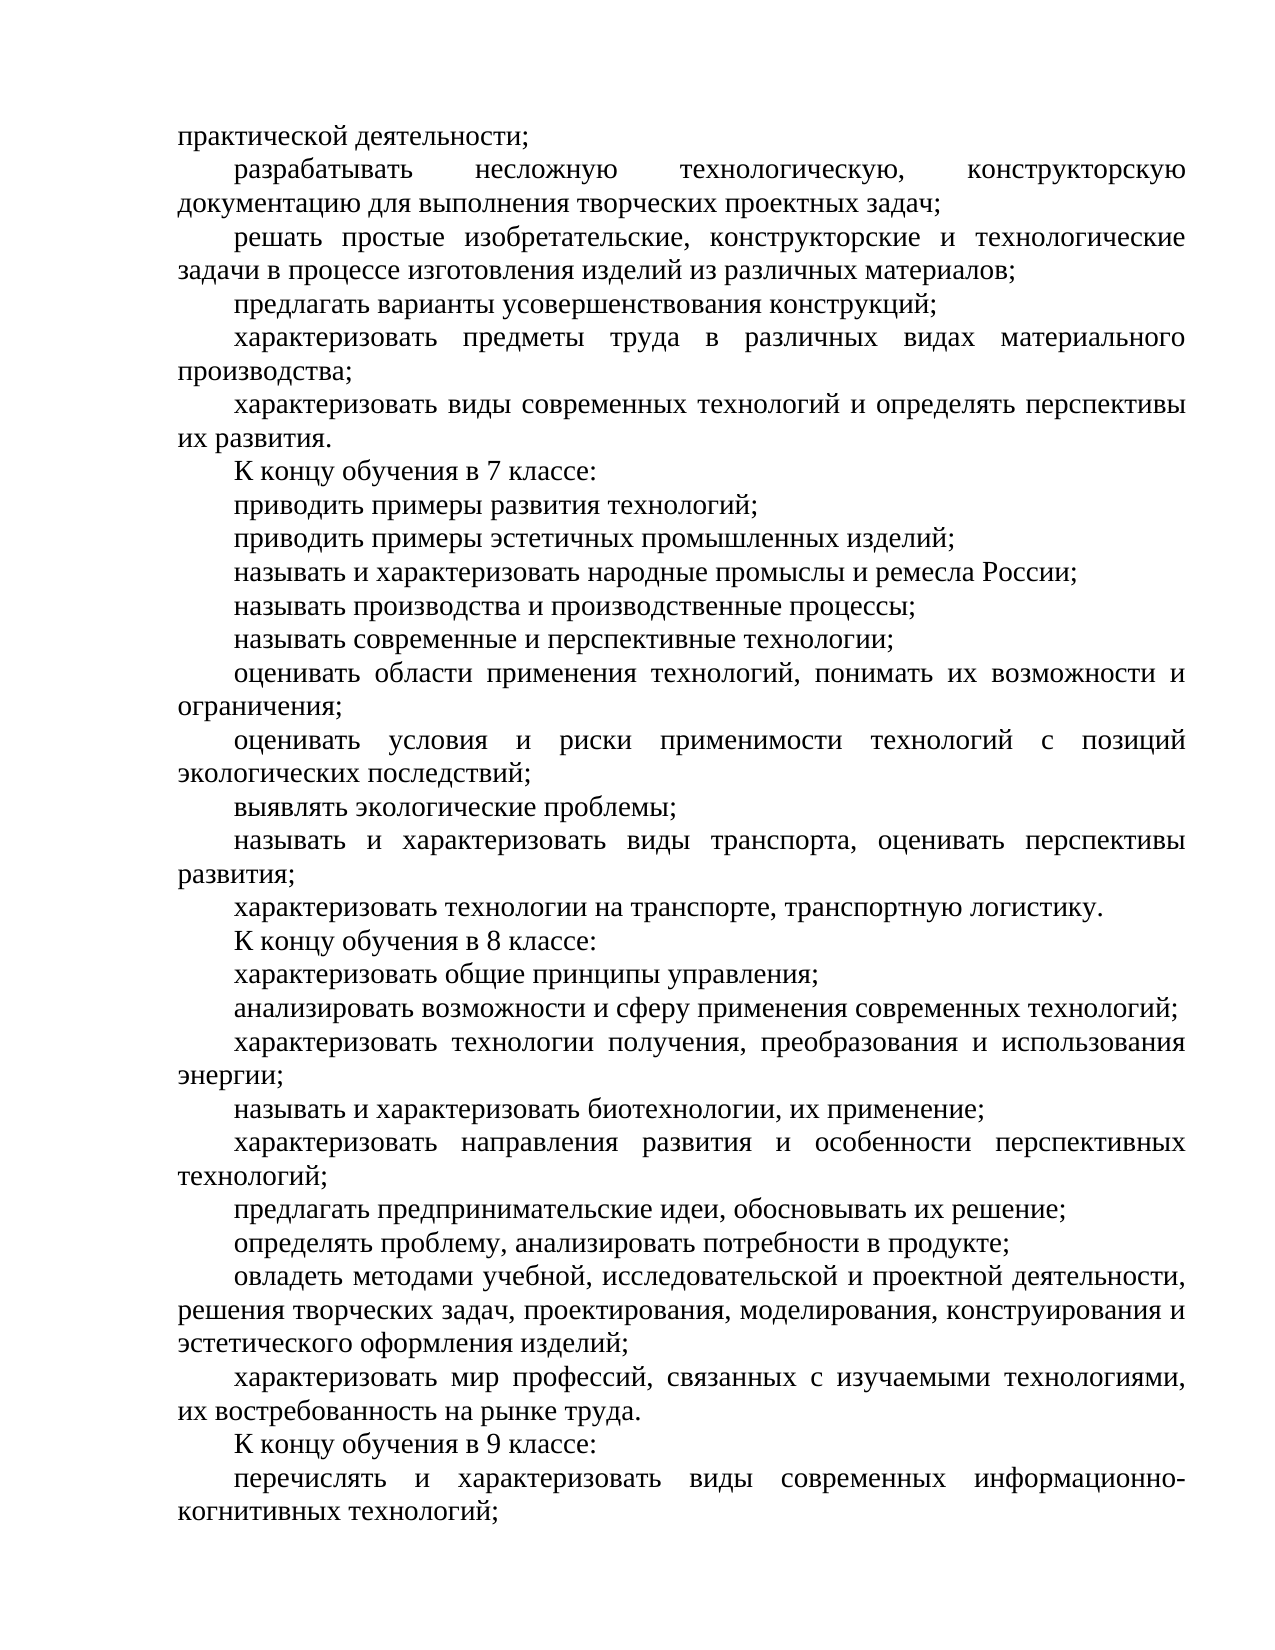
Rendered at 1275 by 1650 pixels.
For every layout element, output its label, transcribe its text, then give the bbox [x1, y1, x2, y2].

text называть и характеризовать народные промыслы и ремесла России; [177, 554, 1186, 588]
text овладеть методами учебной, исследовательской и проектной деятельности, решения творческих задач, проектирования, моделирования, конструирования и эстетического оформления изделий; [177, 1258, 1186, 1359]
text приводить примеры развития технологий; [177, 487, 1186, 521]
text характеризовать общие принципы управления; [177, 957, 1186, 990]
text характеризовать технологии на транспорте, транспортную логистику. [177, 889, 1186, 923]
text приводить примеры эстетичных промышленных изделий; [177, 521, 1186, 554]
text называть производства и производственные процессы; [177, 588, 1186, 621]
text характеризовать технологии получения, преобразования и использования энергии; [177, 1024, 1186, 1091]
text предлагать предпринимательские идеи, обосновывать их решение; [177, 1191, 1186, 1225]
text называть и характеризовать виды транспорта, оценивать перспективы развития; [177, 822, 1186, 889]
text характеризовать мир профессий, связанных с изучаемыми технологиями, их востребованность на рынке труда. [177, 1359, 1186, 1426]
text оценивать области применения технологий, понимать их возможности и ограничения; [177, 655, 1186, 722]
text решать простые изобретательские, конструкторские и технологические задачи в процессе изготовления изделий из различных материалов; [177, 219, 1186, 286]
text перечислять и характеризовать виды современных информационно-когнитивных технологий; [177, 1460, 1186, 1527]
text разрабатывать несложную технологическую, конструкторскую документацию для выполнения творческих проектных задач; [177, 152, 1186, 219]
text определять проблему, анализировать потребности в продукте; [177, 1225, 1186, 1258]
text предлагать варианты усовершенствования конструкций; [177, 286, 1186, 319]
text выявлять экологические проблемы; [177, 789, 1186, 822]
text оценивать условия и риски применимости технологий с позиций экологических последствий; [177, 722, 1186, 789]
text К концу обучения в 8 классе: [177, 923, 1186, 957]
text характеризовать предметы труда в различных видах материального производства; [177, 319, 1186, 386]
text К концу обучения в 9 классе: [177, 1426, 1186, 1460]
text К концу обучения в 7 классе: [177, 453, 1186, 487]
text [177, 118, 1186, 152]
text называть современные и перспективные технологии; [177, 621, 1186, 655]
text называть и характеризовать биотехнологии, их применение; [177, 1091, 1186, 1124]
text характеризовать виды современных технологий и определять перспективы их развития. [177, 386, 1186, 453]
text характеризовать направления развития и особенности перспективных технологий; [177, 1124, 1186, 1191]
text анализировать возможности и сферу применения современных технологий; [177, 990, 1186, 1024]
